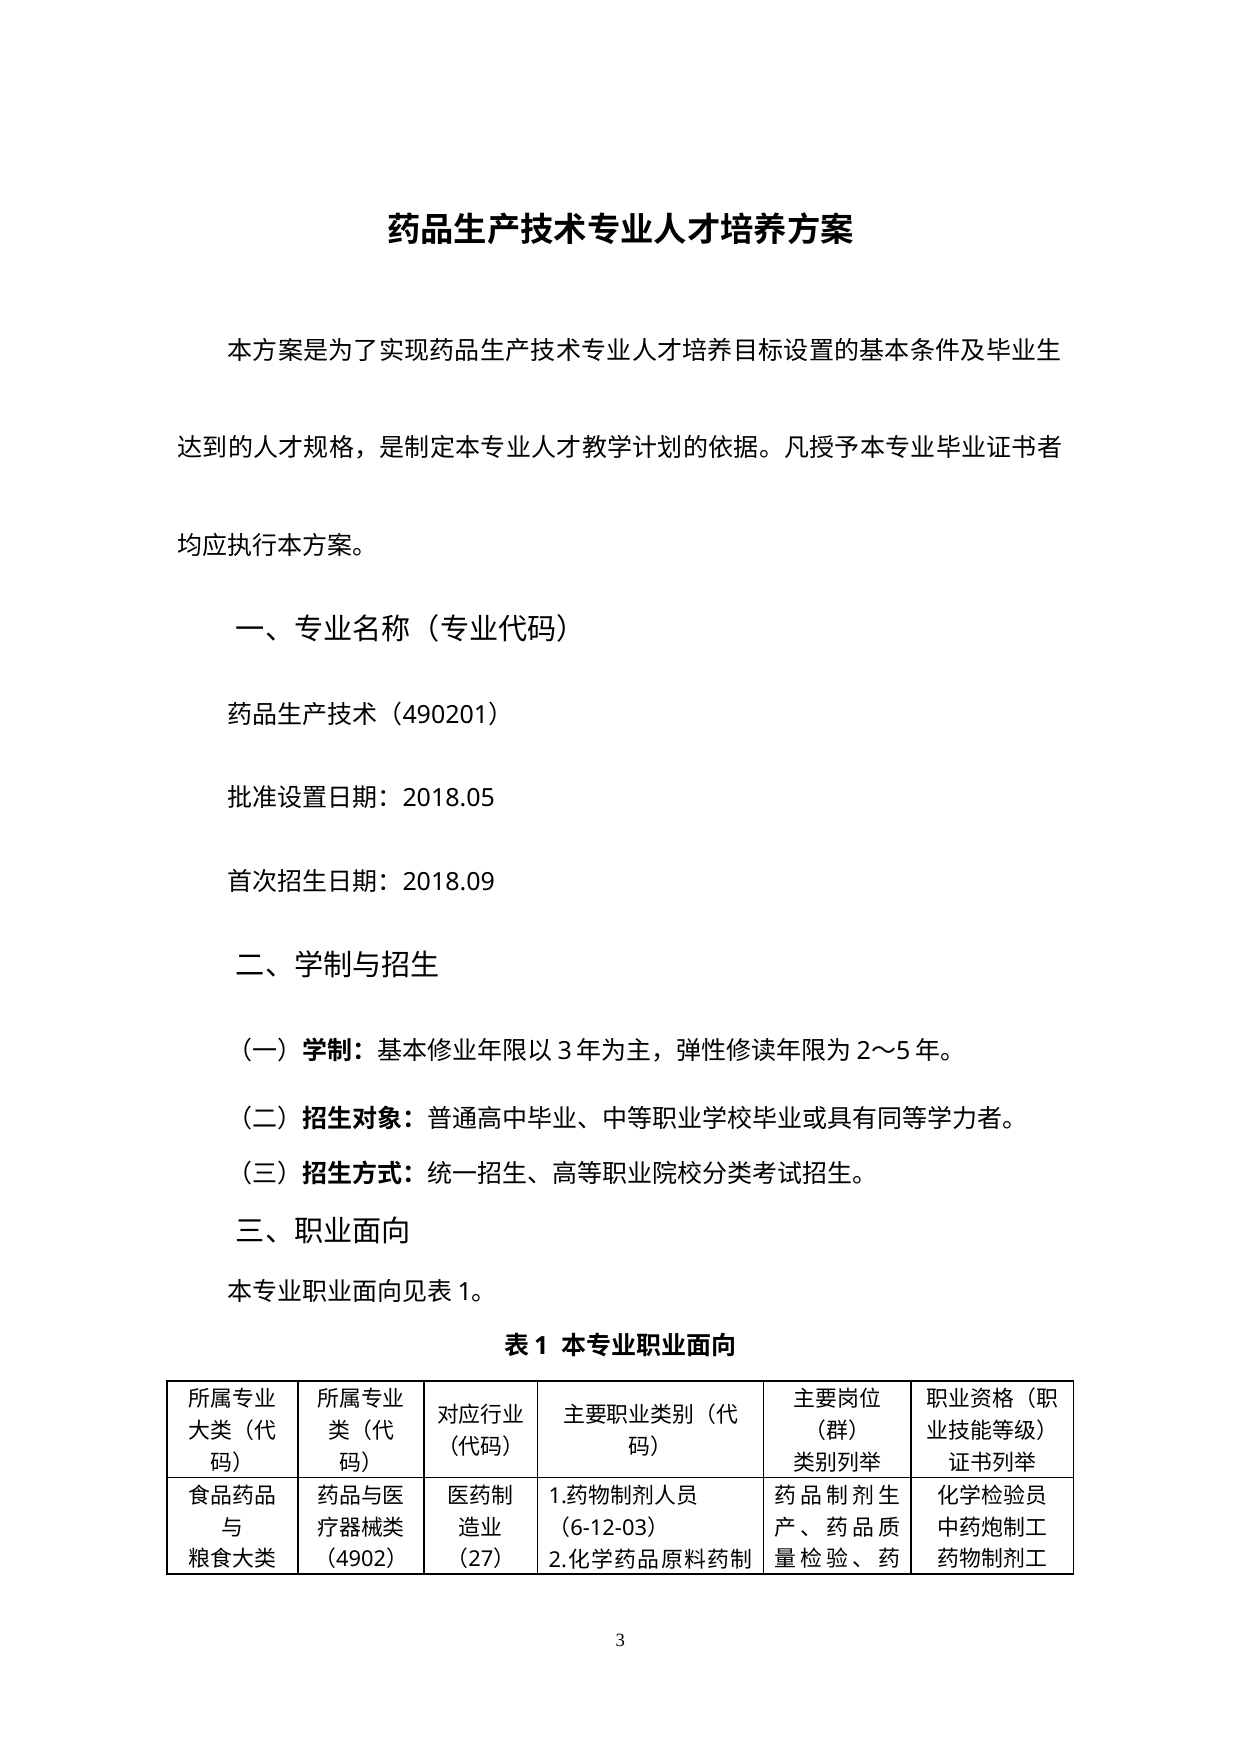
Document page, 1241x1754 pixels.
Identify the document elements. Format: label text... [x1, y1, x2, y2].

text 药品生产技术专业人才培养方案 [177, 194, 1063, 259]
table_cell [764, 1478, 910, 1573]
text 首次招生日期：2018.09 [177, 847, 1063, 912]
text 三、职业面向 [177, 1208, 1063, 1250]
table_cell 药品与医 疗器械类 （4902） [299, 1478, 423, 1573]
table_header 主要岗位（群） 类别列举 [764, 1382, 910, 1476]
table_header 对应行业（代码） [425, 1382, 537, 1476]
text 一、专业名称（专业代码） [177, 594, 1063, 659]
table_header 所属专业类（代码） [299, 1382, 423, 1476]
table_header 职业资格（职业技能等级）证书列举 [912, 1382, 1073, 1476]
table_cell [912, 1478, 1073, 1573]
table_header 所属专业大类（代码） [168, 1382, 297, 1476]
text 二、学制与招生 [177, 930, 1063, 995]
table_cell 食品药品与 粮食大类 （49） [168, 1478, 297, 1573]
text （一）学制：基本修业年限以3年为主，弹性修读年限为2～5年。 [177, 1016, 1063, 1081]
text 本方案是为了实现药品生产技术专业人才培养目标设置的基本条件及毕业生达到的人才规格，是制定本专业人才教学计划的依据。凡授予本专业毕业证书者，均应执行本方案。 [177, 316, 1063, 576]
text 药品生产技术（490201） [177, 680, 1063, 745]
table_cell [538, 1478, 763, 1573]
text （二）招生对象：普通高中毕业、中等职业学校毕业或具有同等学力者。 [177, 1099, 1063, 1135]
text 批准设置日期：2018.05 [177, 763, 1063, 828]
text 表1 本专业职业面向 [177, 1326, 1063, 1362]
table_cell 医药制 造业（27） [425, 1478, 537, 1573]
table_header 主要职业类别（代码） [538, 1382, 763, 1476]
text （三）招生方式：统一招生、高等职业院校分类考试招生。 [177, 1153, 1063, 1189]
text 本专业职业面向见表1。 [177, 1271, 1063, 1307]
